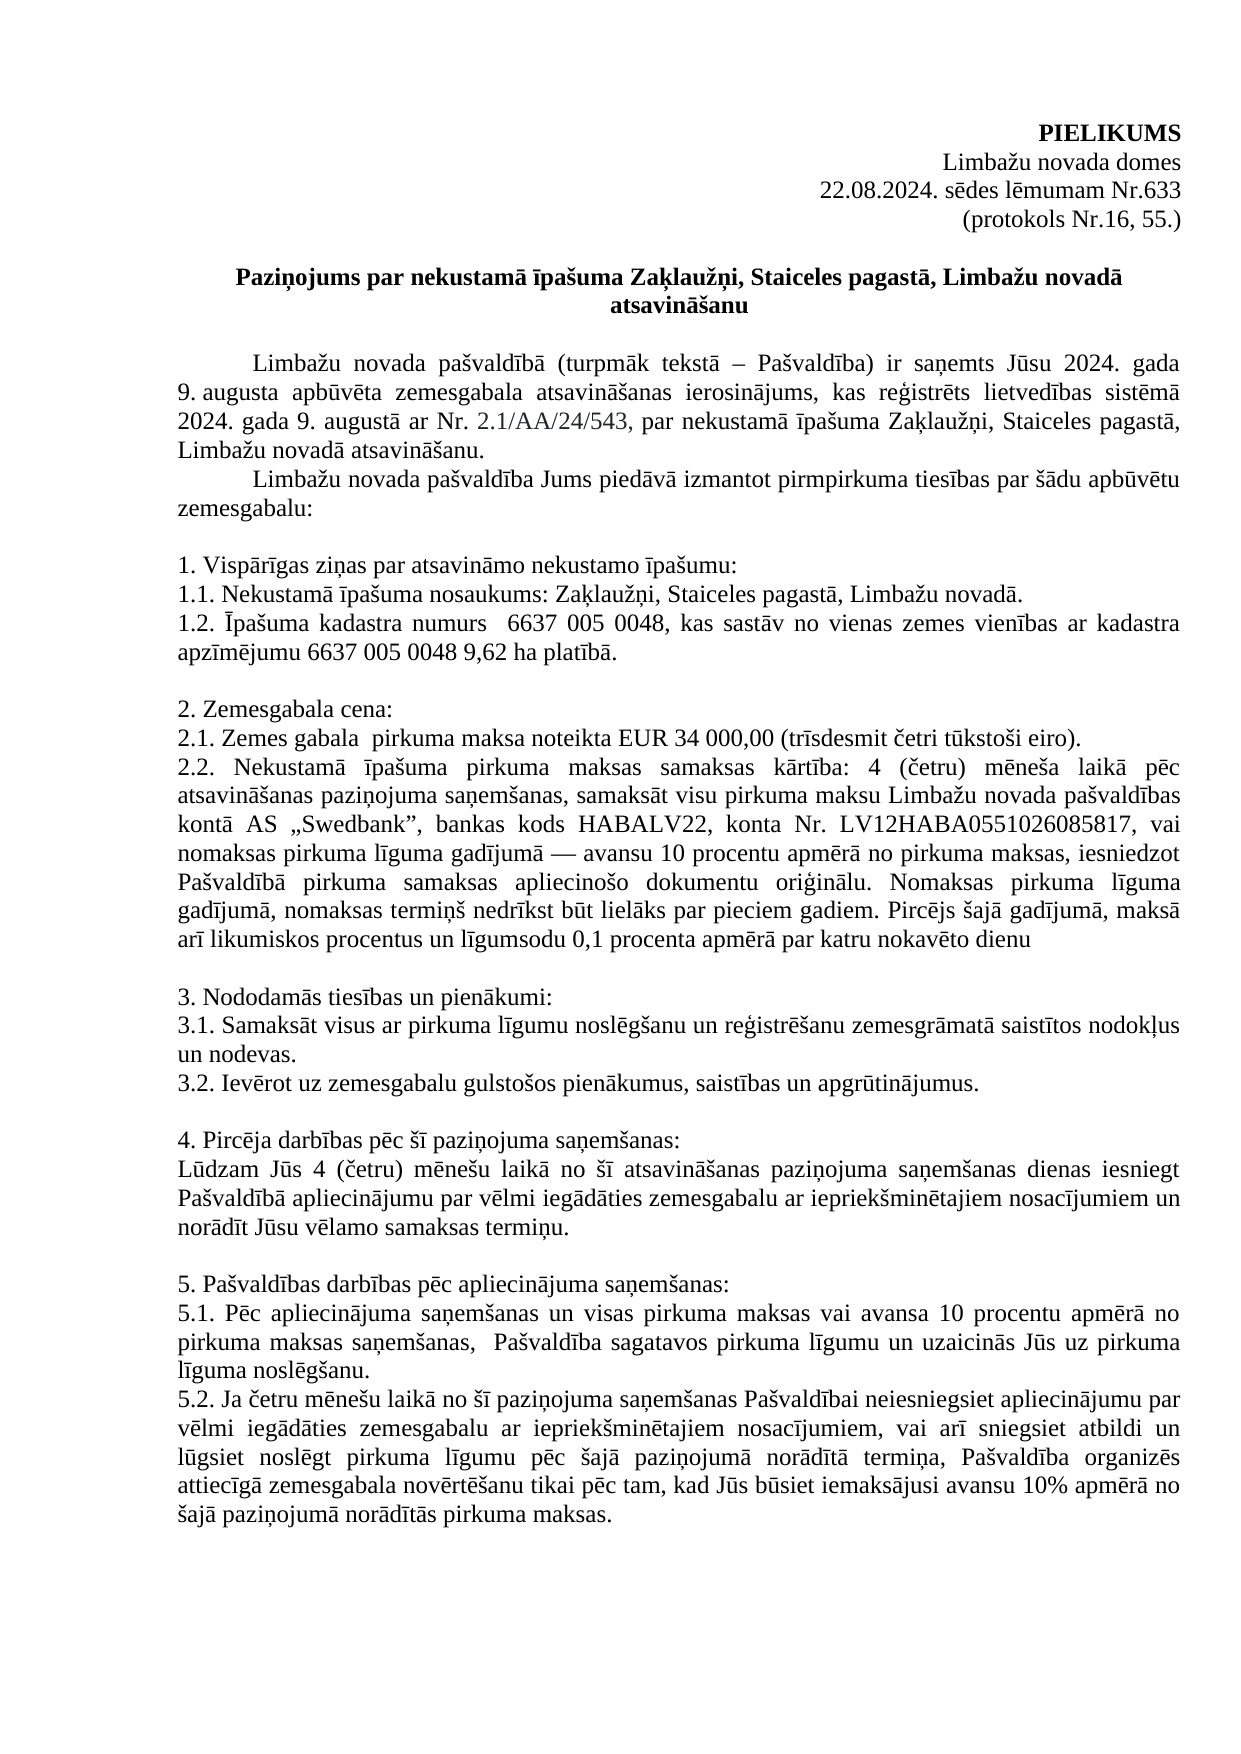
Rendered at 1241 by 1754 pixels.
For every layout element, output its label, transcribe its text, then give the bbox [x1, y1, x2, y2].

text 2. Zemesgabala cena: [177, 694, 1181, 723]
text 22.08.2024. sēdes lēmumam Nr.633 [177, 176, 1181, 204]
text Limbažu novada domes [177, 147, 1181, 176]
text 5. Pašvaldības darbības pēc apliecinājuma saņemšanas: [177, 1269, 1181, 1298]
text 5.1. Pēc apliecinājuma saņemšanas un visas pirkuma maksas vai avansa 10 procentu apmērā no pirkuma maksas saņemšanas, Pašvaldība sagatavos pirkuma līgumu un uzaicinās Jūs uz pirkuma līguma noslēgšanu. [177, 1298, 1181, 1384]
text Paziņojums par nekustamā īpašuma Zaķlaužņi, Staiceles pagastā, Limbažu novadā atsavināšanu [177, 262, 1181, 319]
text (protokols Nr.16, 55.) [177, 204, 1181, 233]
text PIELIKUMS [177, 118, 1181, 147]
text 1. Vispārīgas ziņas par atsavināmo nekustamo īpašumu: [177, 550, 1181, 579]
text 2.2. Nekustamā īpašuma pirkuma maksas samaksas kārtība: 4 (četru) mēneša laikā pēc atsavināšanas paziņojuma saņemšanas, samaksāt visu pirkuma maksu Limbažu novada pašvaldības kontā AS „Swedbank”, bankas kods HABALV22, konta Nr. LV12HABA0551026085817, vai nomaksas pirkuma līguma gadījumā — avansu 10 procentu apmērā no pirkuma maksas, iesniedzot Pašvaldībā pirkuma samaksas apliecinošo dokumentu oriģinālu. Nomaksas pirkuma līguma gadījumā, nomaksas termiņš nedrīkst būt lielāks par pieciem gadiem. Pircējs šajā gadījumā, maksā arī likumiskos procentus un līgumsodu 0,1 procenta apmērā par katru nokavēto dienu [177, 752, 1181, 953]
text Lūdzam Jūs 4 (četru) mēnešu laikā no šī atsavināšanas paziņojuma saņemšanas dienas iesniegt Pašvaldībā apliecinājumu par vēlmi iegādāties zemesgabalu ar iepriekšminētajiem nosacījumiem un norādīt Jūsu vēlamo samaksas termiņu. [177, 1154, 1181, 1240]
text 1.1. Nekustamā īpašuma nosaukums: Zaķlaužņi, Staiceles pagastā, Limbažu novadā. [177, 579, 1181, 608]
text 4. Pircēja darbības pēc šī paziņojuma saņemšanas: [177, 1125, 1181, 1154]
text 1.2. Īpašuma kadastra numurs 6637 005 0048, kas sastāv no vienas zemes vienības ar kadastra apzīmējumu 6637 005 0048 9,62 ha platībā. [177, 608, 1181, 665]
text 5.2. Ja četru mēnešu laikā no šī paziņojuma saņemšanas Pašvaldībai neiesniegsiet apliecinājumu par vēlmi iegādāties zemesgabalu ar iepriekšminētajiem nosacījumiem, vai arī sniegsiet atbildi un lūgsiet noslēgt pirkuma līgumu pēc šajā paziņojumā norādītā termiņa, Pašvaldība organizēs attiecīgā zemesgabala novērtēšanu tikai pēc tam, kad Jūs būsiet iemaksājusi avansu 10% apmērā no šajā paziņojumā norādītās pirkuma maksas. [177, 1384, 1181, 1528]
text 2.1. Zemes gabala pirkuma maksa noteikta EUR 34 000,00 (trīsdesmit četri tūkstoši eiro). [177, 723, 1181, 752]
text 3.1. Samaksāt visus ar pirkuma līgumu noslēgšanu un reģistrēšanu zemesgrāmatā saistītos nodokļus un nodevas. [177, 1010, 1181, 1068]
text Limbažu novada pašvaldība Jums piedāvā izmantot pirmpirkuma tiesības par šādu apbūvētu zemesgabalu: [177, 464, 1181, 522]
text Limbažu novada pašvaldībā (turpmāk tekstā – Pašvaldība) ir saņemts Jūsu 2024. gada 9. augusta apbūvēta zemesgabala atsavināšanas ierosinājums, kas reģistrēts lietvedības sistēmā 2024. gada 9. augustā ar Nr. 2.1/AA/24/543, par nekustamā īpašuma Zaķlaužņi, Staiceles pagastā, Limbažu novadā atsavināšanu. [177, 348, 1181, 464]
text 3.2. Ievērot uz zemesgabalu gulstošos pienākumus, saistības un apgrūtinājumus. [177, 1068, 1181, 1097]
text 3. Nododamās tiesības un pienākumi: [177, 982, 1181, 1010]
